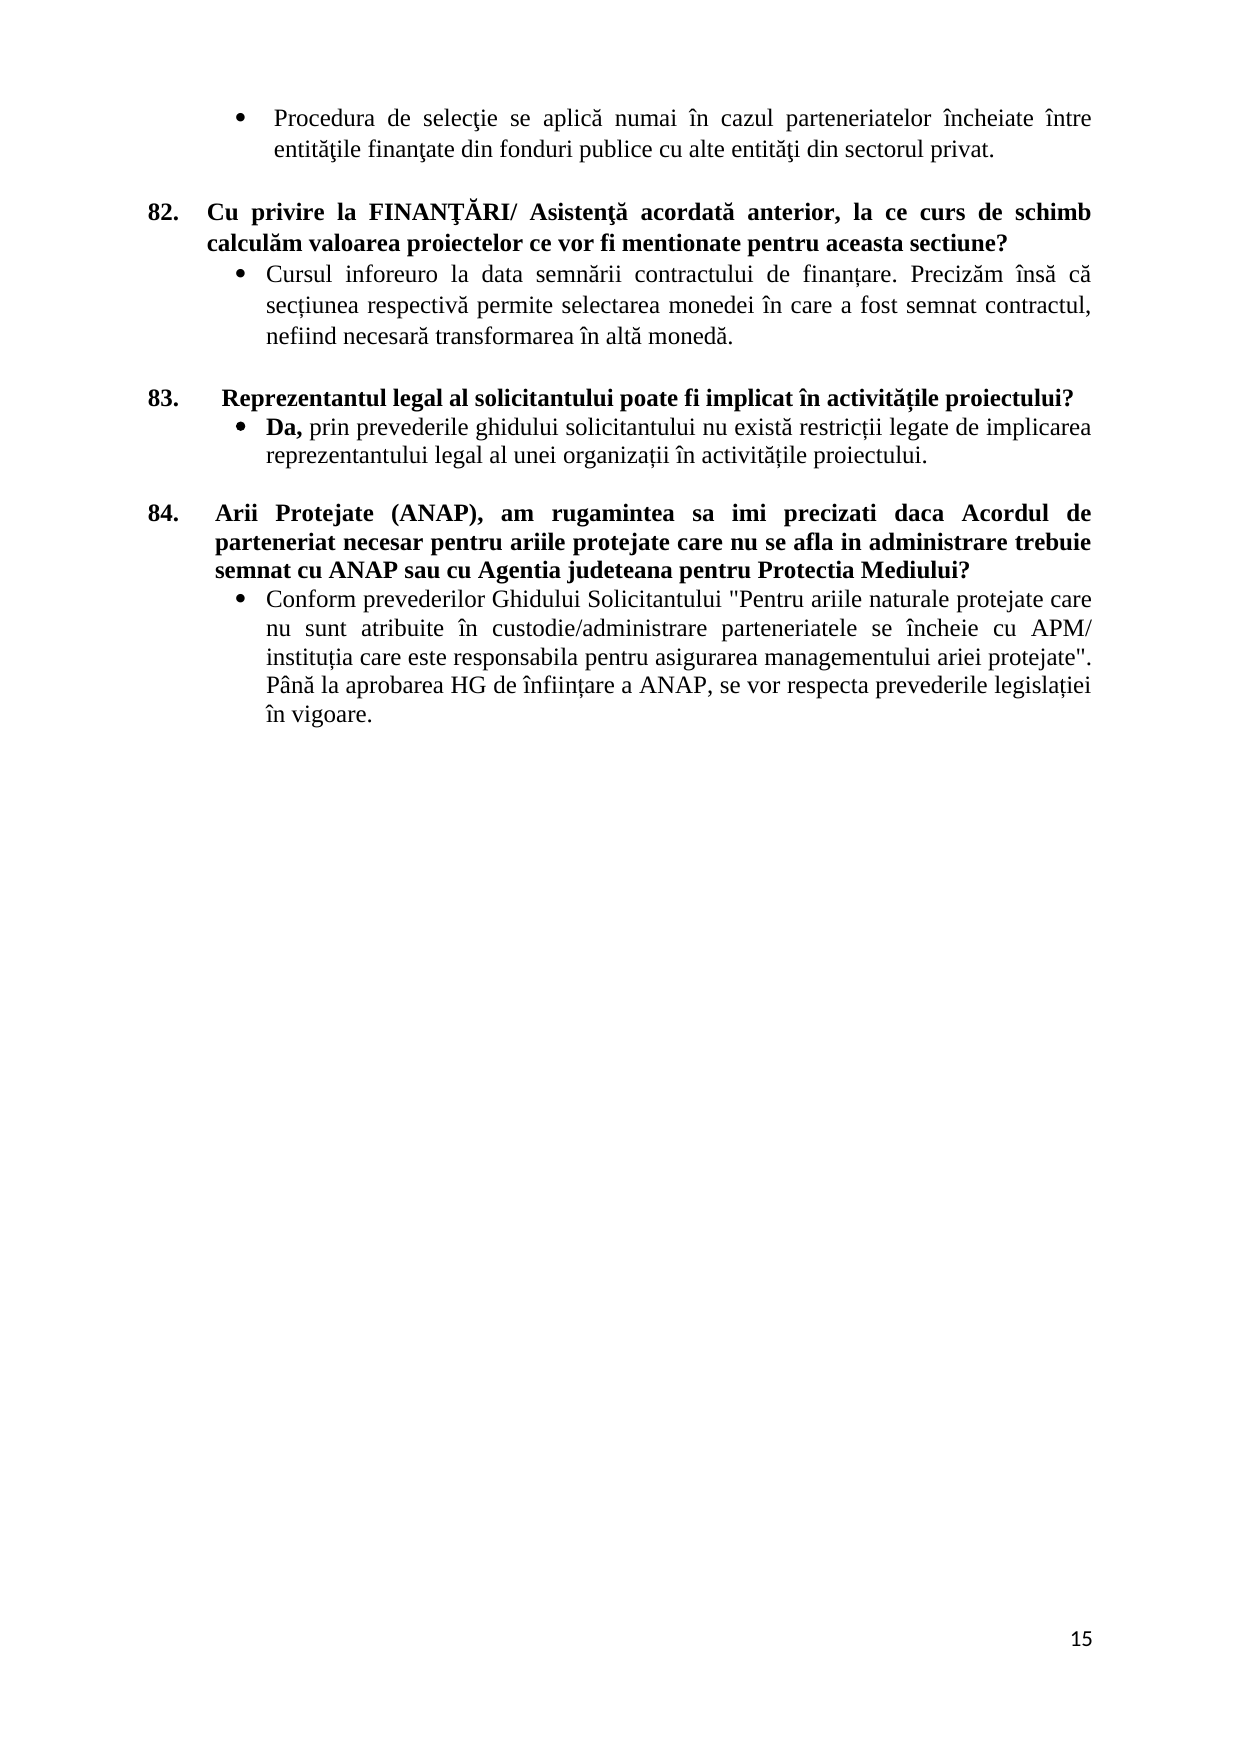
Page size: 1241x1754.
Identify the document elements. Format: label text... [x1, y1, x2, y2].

list Cursul inforeuro la data semnării contractului de finanțare. Precizăm însă că secțiunea respectivă permite selectarea monedei în care a fost semnat contractul, nefiind necesară transformarea în altă monedă. [236, 259, 1093, 349]
list Conform prevederilor Ghidului Solicitantului "Pentru ariile naturale protejate care nu sunt atribuite în custodie/administrare parteneriatele se încheie cu APM/ instituția care este responsabila pentru asigurarea managementului ariei protejate". Până la aprobarea HG de înființare a ANAP, se vor respecta prevederile legislației în vigoare. [236, 584, 1093, 728]
list Arii Protejate (ANAP), am rugamintea sa imi precizati daca Acordul de parteneriat necesar pentru ariile protejate care nu se afla in administrare trebuie semnat cu ANAP sau cu Agentia judeteana pentru Protectia Mediului? [148, 498, 1093, 584]
list Procedura de selecţie se aplică numai în cazul parteneriatelor încheiate între entităţile finanţate din fonduri publice cu alte entităţi din sectorul privat. [236, 103, 1093, 163]
list Da, prin prevederile ghidului solicitantului nu există restricții legate de implicarea reprezentantului legal al unei organizații în activitățile proiectului. [236, 412, 1093, 469]
list Reprezentantul legal al solicitantului poate fi implicat în activitățile proiectului? [148, 383, 1093, 412]
list Cu privire la FINANŢĂRI/ Asistenţă acordată anterior, la ce curs de schimb calculăm valoarea proiectelor ce vor fi mentionate pentru aceasta sectiune? [148, 197, 1093, 256]
